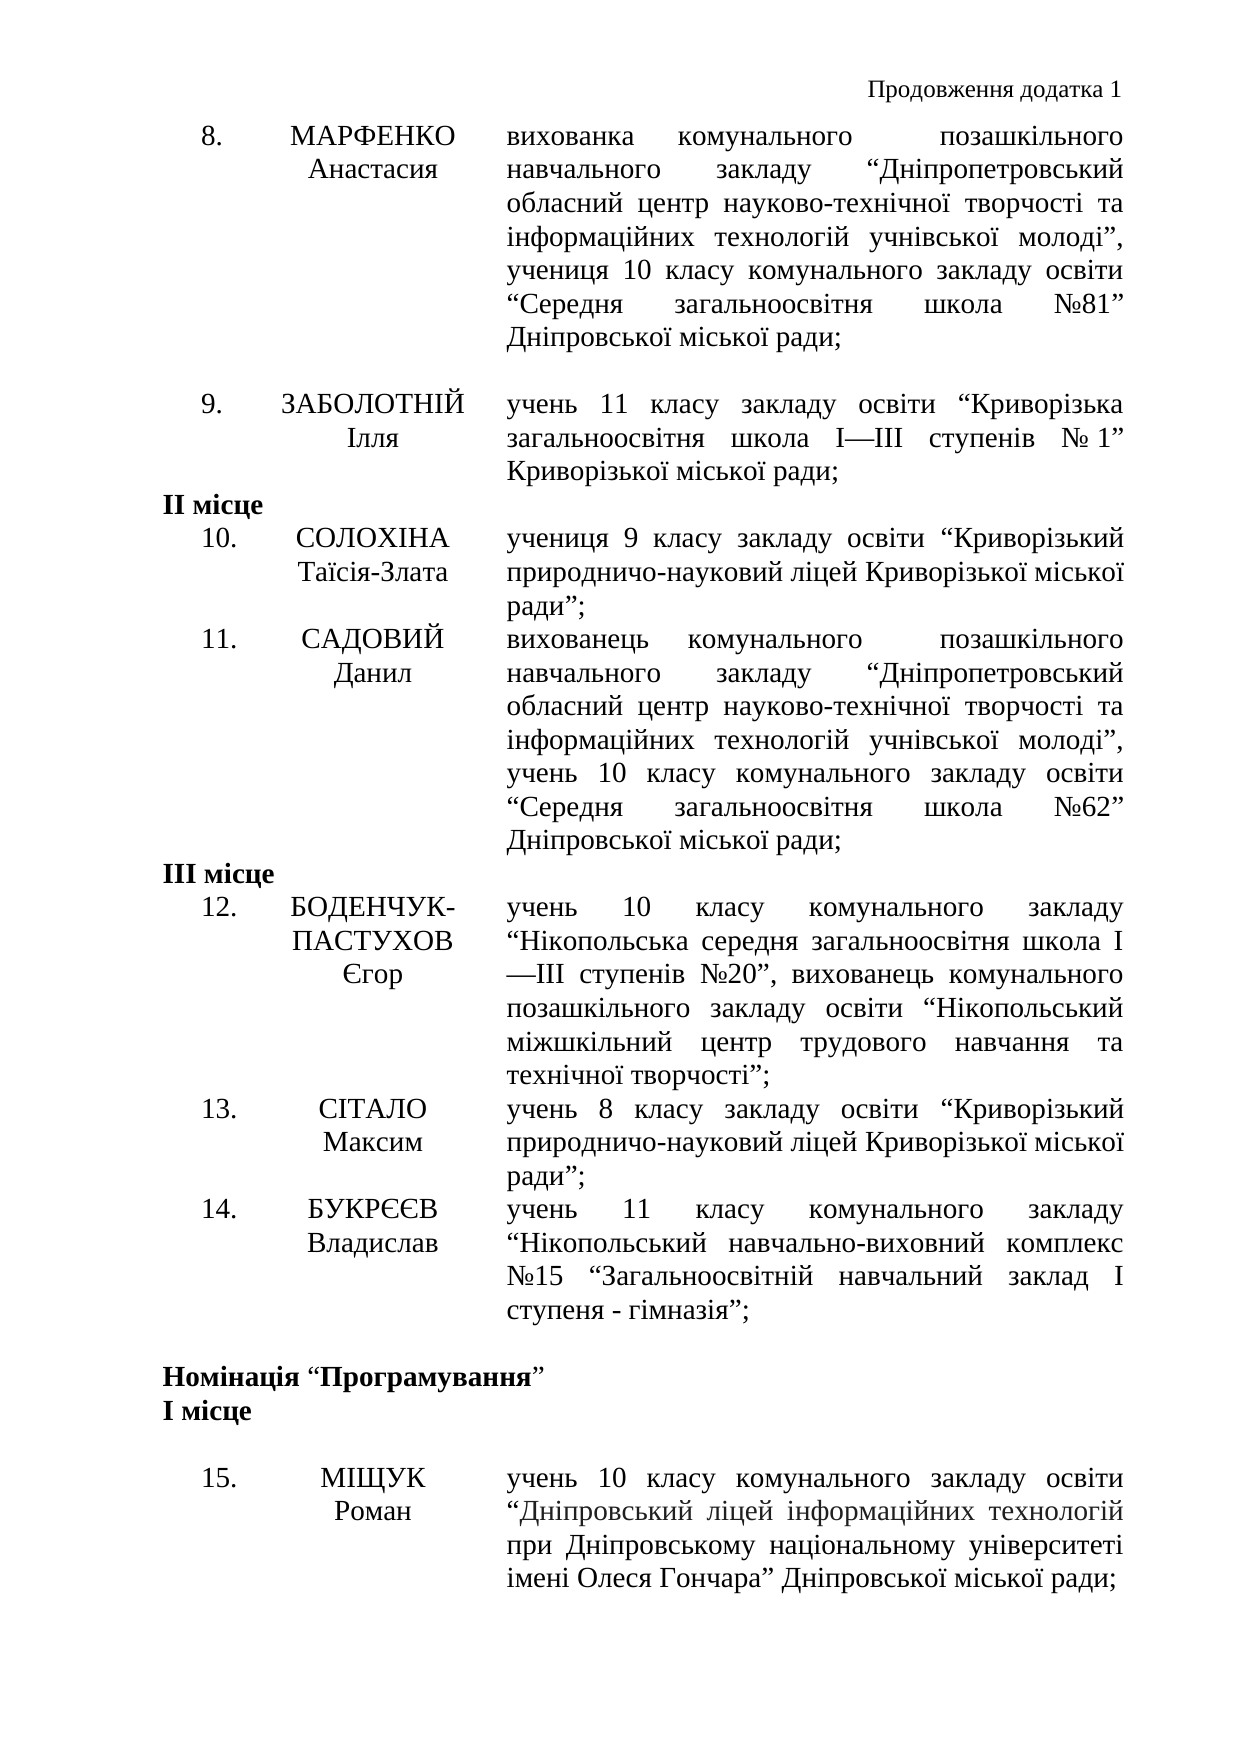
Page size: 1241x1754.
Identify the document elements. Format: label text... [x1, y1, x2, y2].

table_cell [151, 890, 250, 1091]
table_cell [151, 1460, 250, 1627]
table_cell учень 10 класу комунального закладу освіти “Дніпровський ліцей інформаційних технологій при Дніпровському національному університеті імені Олеся Гончара” Дніпровської міської ради; [495, 1460, 1135, 1627]
table_cell САДОВИЙ Данил [250, 621, 495, 856]
table_cell СІТАЛО Максим [250, 1091, 495, 1191]
table_cell [151, 1191, 250, 1359]
table_cell [151, 118, 250, 386]
table_cell учень 11 класу закладу освіти “Криворізька загальноосвітня школа І—ІІІ ступенів № 1” Криворізької міської ради; [495, 386, 1135, 487]
table_cell [151, 521, 250, 621]
table_cell МАРФЕНКО Анастасия [250, 118, 495, 386]
table_cell ІІІ місце [151, 856, 1122, 889]
table_cell учень 11 класу комунального закладу “Нікопольський навчально-виховний комплекс №15 “Загальноосвітній навчальний заклад І ступеня - гімназія”; [495, 1191, 1135, 1359]
table_cell Номінація “Програмування” І місце [151, 1359, 1135, 1460]
table_cell БУКРЄЄВ Владислав [250, 1191, 495, 1359]
table_cell [151, 1091, 250, 1191]
table_cell [151, 386, 250, 487]
table_cell вихованка комунального позашкільного навчального закладу “Дніпропетровський обласний центр науково-технічної творчості та інформаційних технологій учнівської молоді”, учениця 10 класу комунального закладу освіти “Середня загальноосвітня школа №81” Дніпровської міської ради; [495, 118, 1135, 386]
table_cell учениця 9 класу закладу освіти “Криворізький природничо-науковий ліцей Криворізької міської ради”; [495, 521, 1135, 621]
table_cell ЗАБОЛОТНІЙ Ілля [250, 386, 495, 487]
table_cell МІЩУК Роман [250, 1460, 495, 1627]
table_cell учень 10 класу комунального закладу “Нікопольська середня загальноосвітня школа І—ІІІ ступенів №20”, вихованець комунального позашкільного закладу освіти “Нікопольський міжшкільний центр трудового навчання та технічної творчості”; [495, 890, 1135, 1091]
table_cell ІІ місце [151, 487, 1122, 521]
table_cell [151, 621, 250, 856]
table_cell БОДЕНЧУК-ПАСТУХОВ Єгор [250, 890, 495, 1091]
table_cell учень 8 класу закладу освіти “Криворізький природничо-науковий ліцей Криворізької міської ради”; [495, 1091, 1135, 1191]
table_cell СОЛОХІНА Таїсія-Злата [250, 521, 495, 621]
table_cell вихованець комунального позашкільного навчального закладу “Дніпропетровський обласний центр науково-технічної творчості та інформаційних технологій учнівської молоді”, учень 10 класу комунального закладу освіти “Середня загальноосвітня школа №62” Дніпровської міської ради; [495, 621, 1135, 856]
